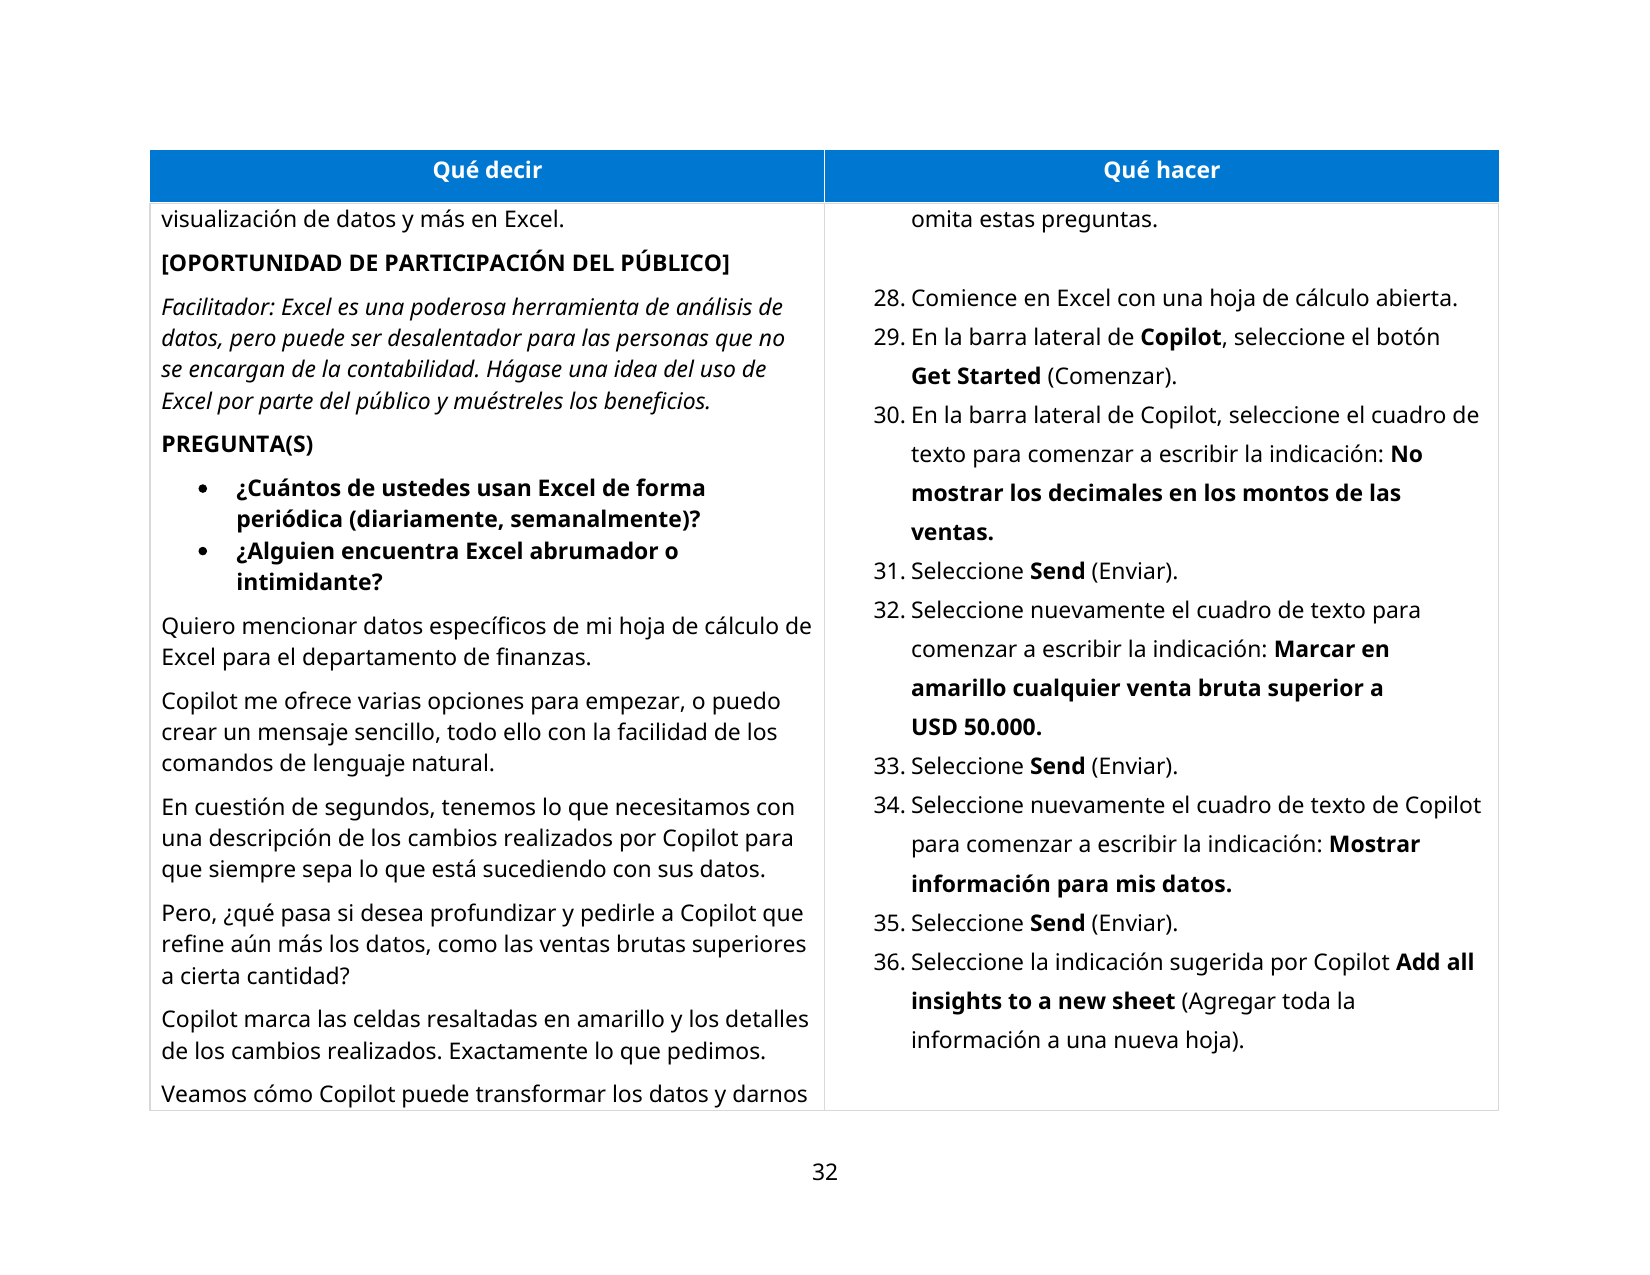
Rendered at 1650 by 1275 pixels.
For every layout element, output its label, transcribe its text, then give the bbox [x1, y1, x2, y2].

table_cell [825, 204, 1498, 1110]
table_header Qué decir [150, 150, 824, 202]
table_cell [151, 204, 824, 1110]
table_header Qué hacer [825, 150, 1499, 202]
